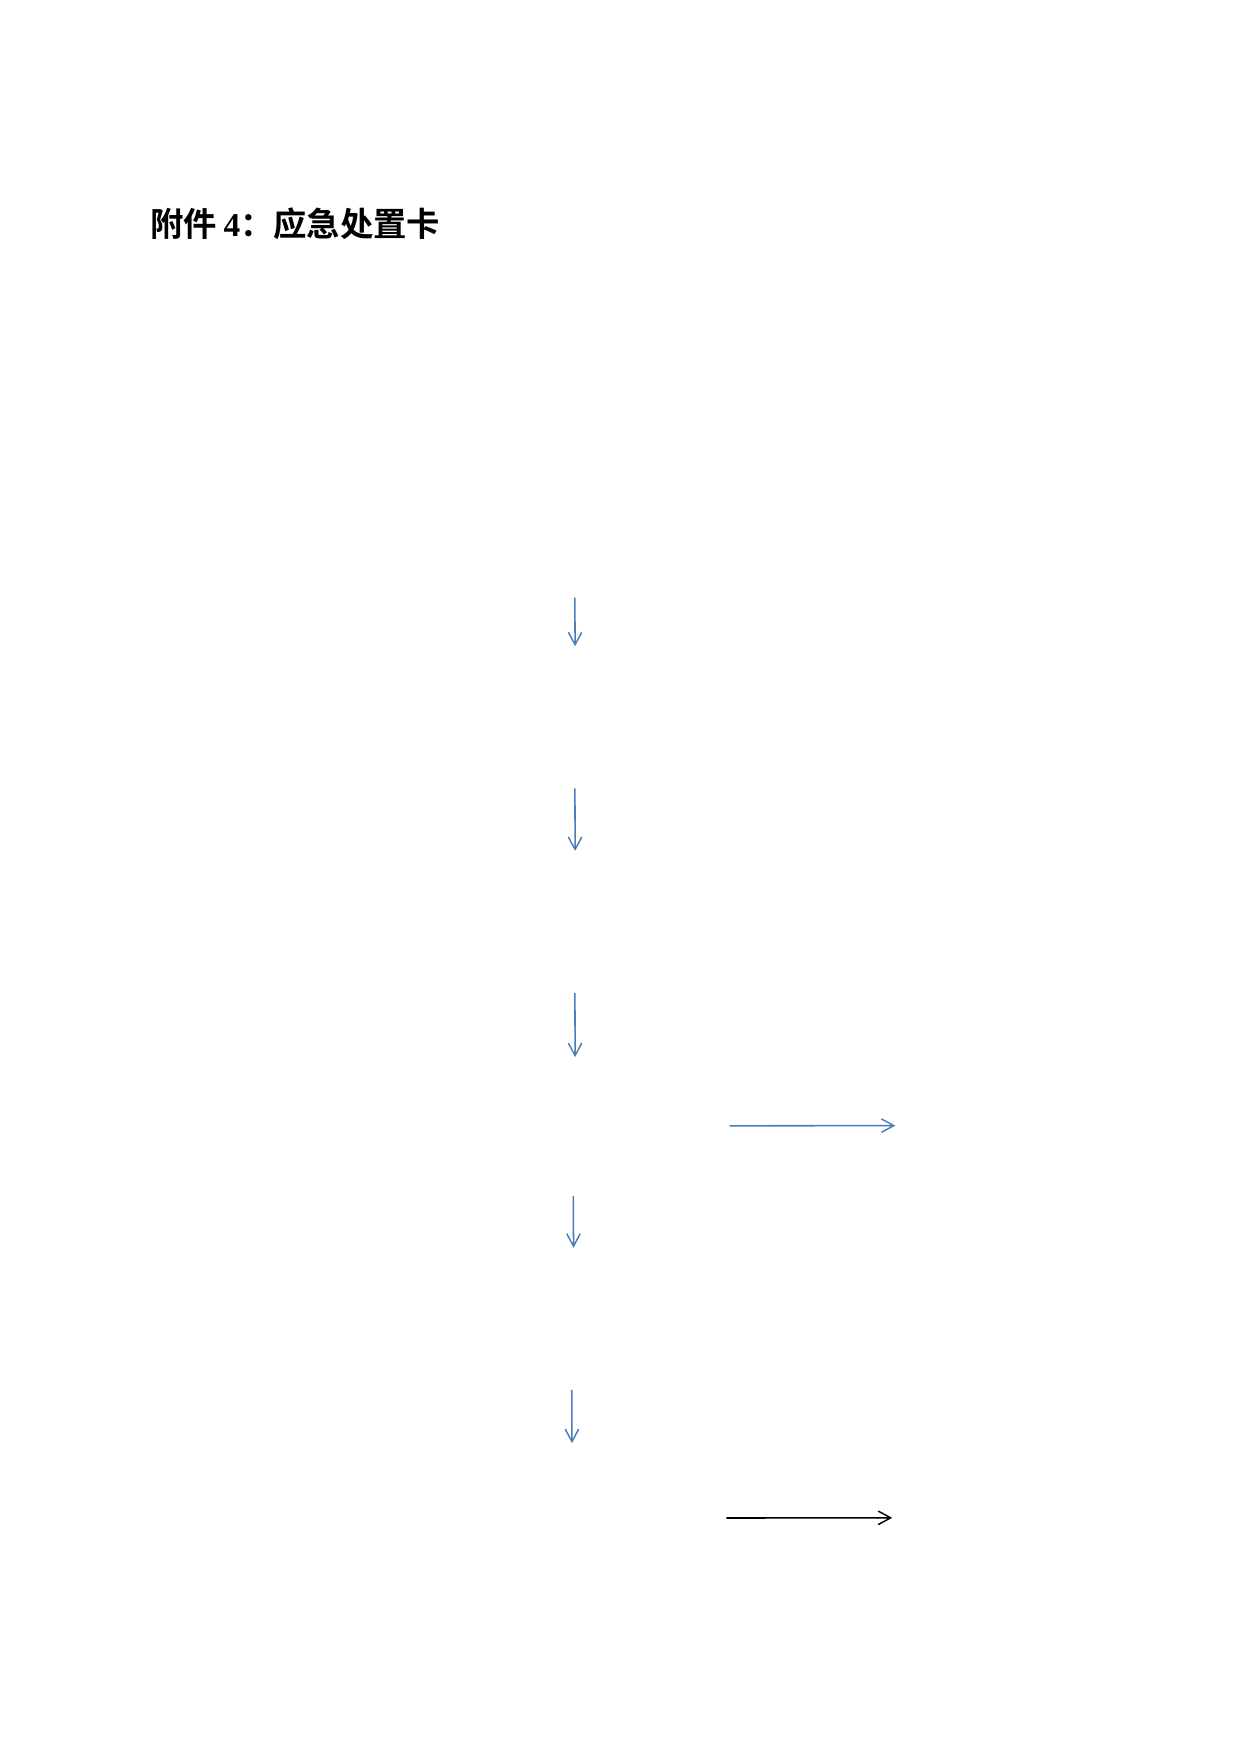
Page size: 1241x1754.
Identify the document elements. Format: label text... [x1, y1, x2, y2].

subtitle 附件4：应急处置卡 [150, 189, 1053, 254]
